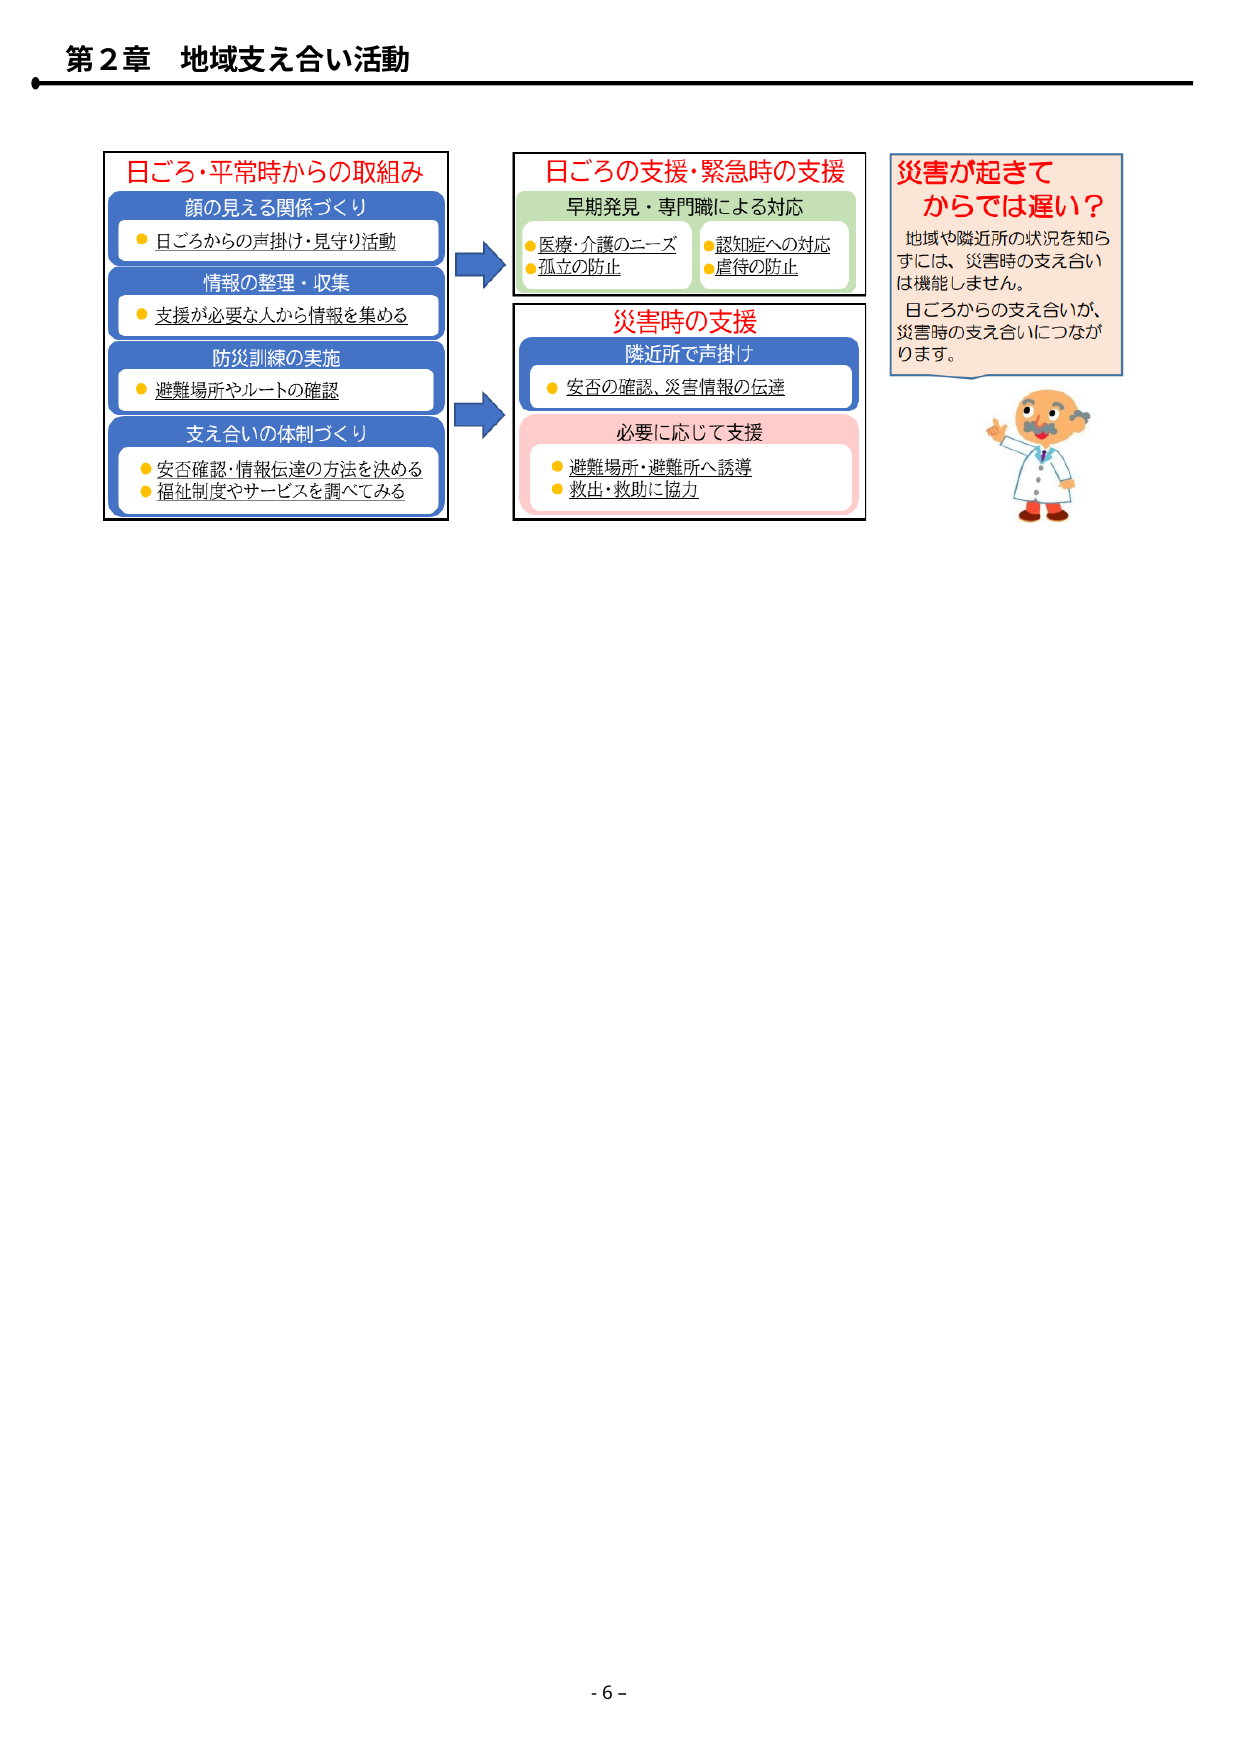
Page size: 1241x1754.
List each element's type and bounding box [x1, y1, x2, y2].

picture [100, 145, 867, 523]
picture [885, 147, 1130, 525]
